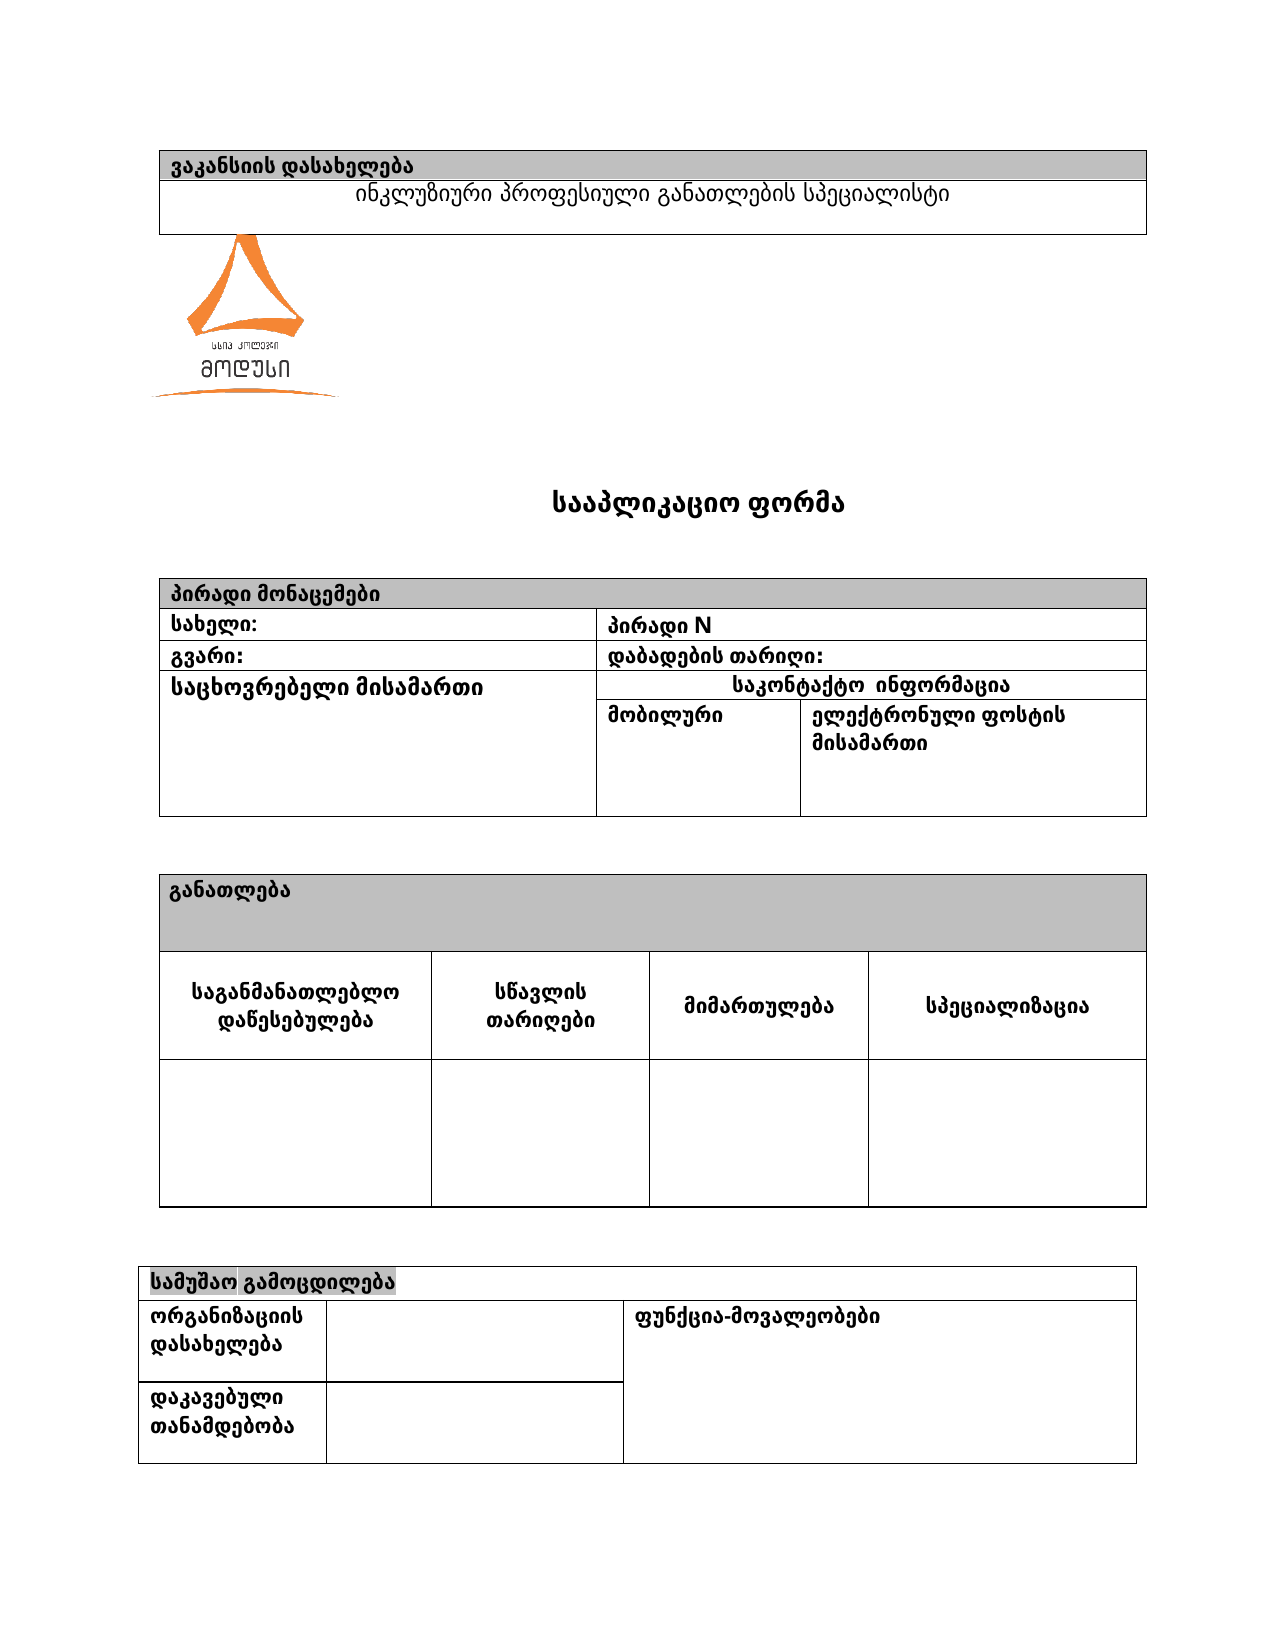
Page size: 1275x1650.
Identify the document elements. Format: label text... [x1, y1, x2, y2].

table_cell მობილური [597, 700, 800, 816]
table_cell ინკლუზიური პროფესიული განათლების სპეციალისტი [160, 181, 1146, 234]
table_cell სწავლის თარიღები [432, 952, 649, 1059]
table_cell [650, 1060, 868, 1206]
picture [150, 234, 339, 397]
table_cell [327, 1383, 623, 1463]
table_cell პირადი N [597, 609, 1146, 640]
table_cell [160, 1060, 431, 1206]
table_cell საკონტაქტო ინფორმაცია [597, 671, 1146, 699]
table_header განათლება [160, 875, 1146, 951]
table_cell საცხოვრებელი მისამართი [160, 671, 596, 816]
table_header ვაკანსიის დასახელება [160, 151, 1146, 179]
table_cell სახელი: [160, 609, 596, 640]
table_cell საგანმანათლებლო დაწესებულება [160, 952, 431, 1059]
table_cell გვარი: [160, 641, 596, 669]
table_cell ფუნქცია-მოვალეობები [624, 1301, 1136, 1463]
table_cell ორგანიზაციის დასახელება [139, 1301, 326, 1381]
table_header პირადი მონაცემები [160, 579, 1146, 608]
table_cell დაკავებული თანამდებობა [139, 1383, 326, 1463]
table_cell მიმართულება [650, 952, 868, 1059]
table_cell [327, 1301, 623, 1381]
table_cell სპეციალიზაცია [869, 952, 1146, 1059]
table_cell დაბადების თარიღი: [597, 641, 1146, 669]
table_cell [869, 1060, 1146, 1206]
table_header სამუშაო გამოცდილება [139, 1267, 1136, 1300]
table_cell [432, 1060, 649, 1206]
text სააპლიკაციო ფორმა [150, 484, 1125, 521]
table_cell ელექტრონული ფოსტის მისამართი [801, 700, 1146, 816]
